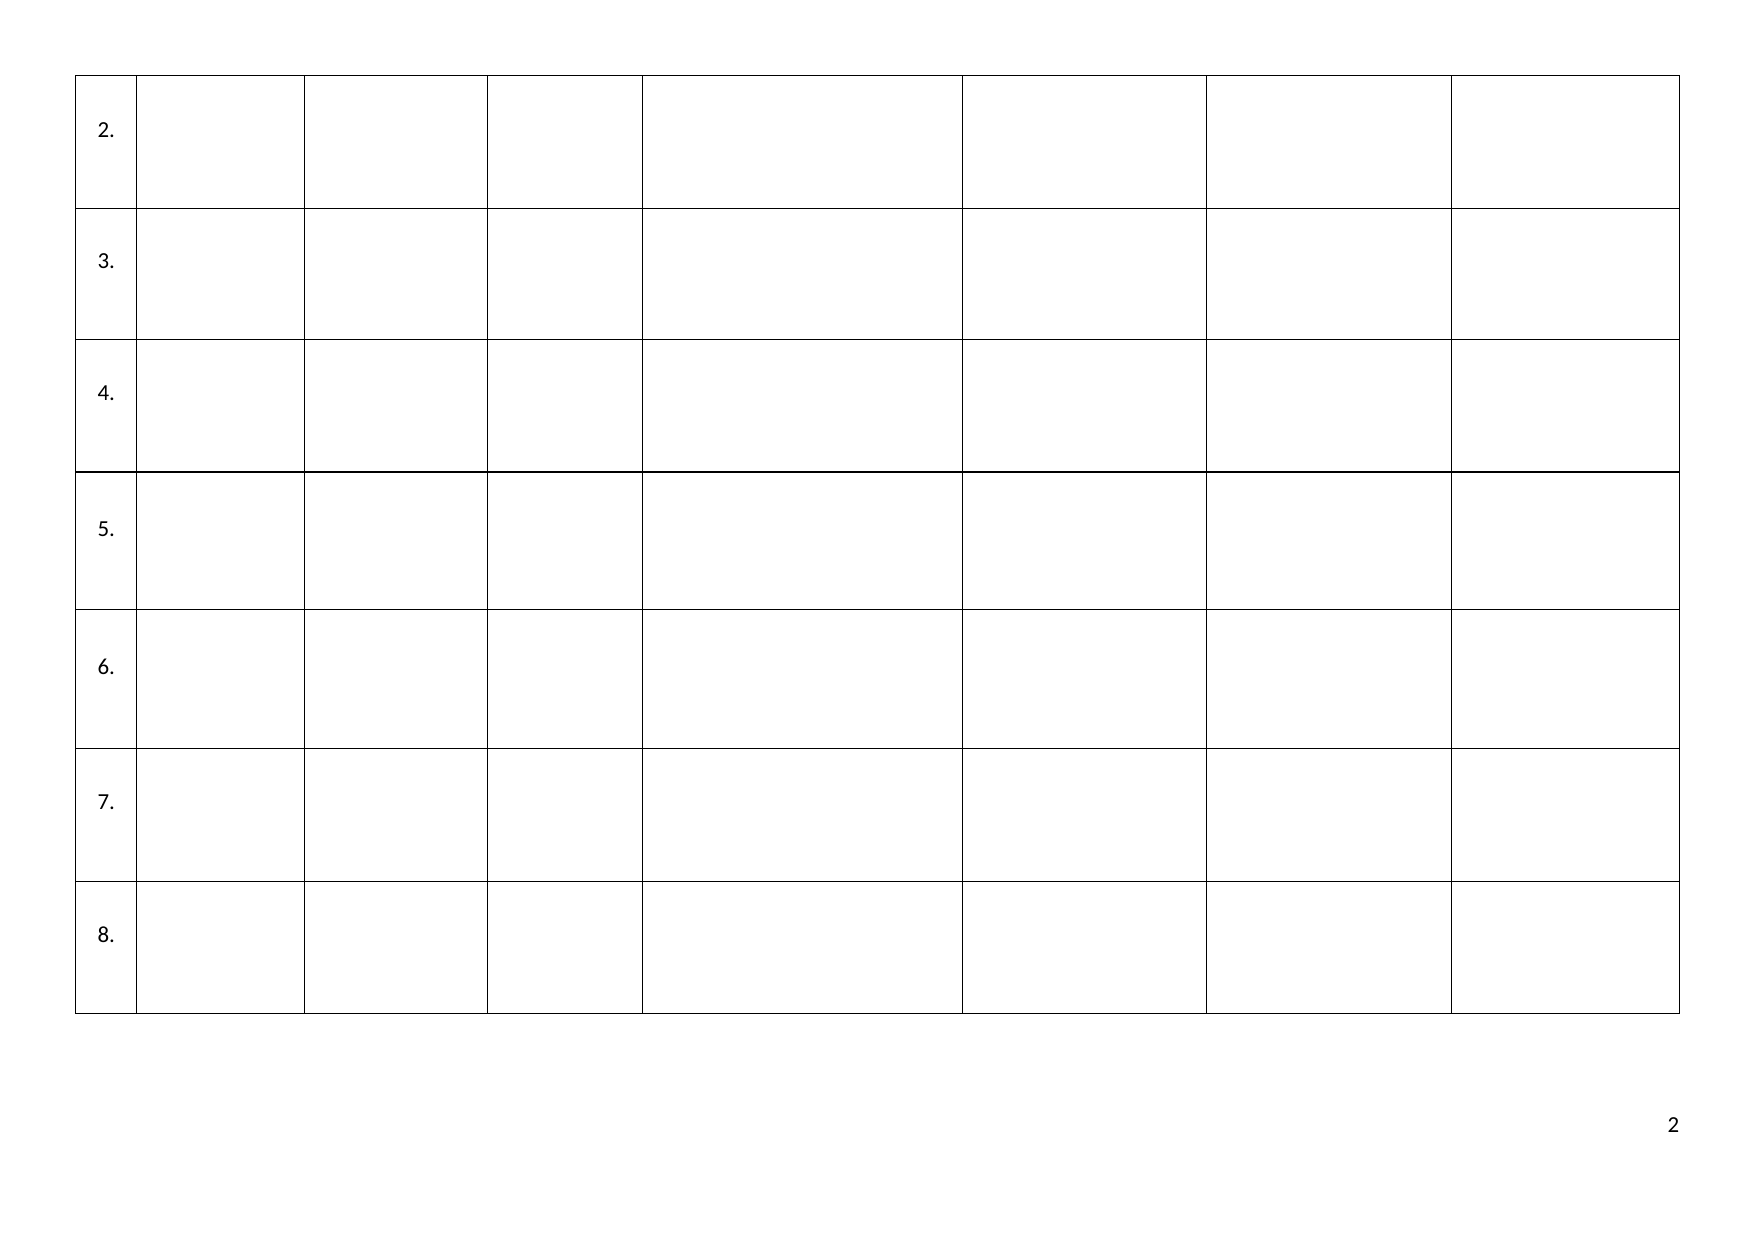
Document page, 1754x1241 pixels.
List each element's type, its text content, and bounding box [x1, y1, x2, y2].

table_cell [305, 882, 487, 1013]
table_cell [963, 473, 1206, 609]
table_cell [488, 473, 642, 609]
table_cell [1452, 882, 1679, 1013]
table_cell [488, 882, 642, 1013]
table_cell [1207, 209, 1451, 339]
table_cell [1207, 749, 1451, 881]
table_cell [963, 749, 1206, 881]
table_cell [305, 76, 487, 208]
table_cell [963, 610, 1206, 748]
table_cell [963, 76, 1206, 208]
table_cell [1207, 340, 1451, 471]
table_cell 4. [76, 340, 136, 471]
table_cell 6. [76, 610, 136, 748]
table_cell [1452, 340, 1679, 471]
table_cell [305, 473, 487, 609]
table_cell [137, 610, 304, 748]
table_cell [488, 340, 642, 471]
table_cell 7. [76, 749, 136, 881]
table_cell 3. [76, 209, 136, 339]
table_cell [643, 749, 962, 881]
table_cell [488, 76, 642, 208]
table_cell [137, 882, 304, 1013]
table_cell [963, 882, 1206, 1013]
table_cell [1207, 610, 1451, 748]
table_cell [137, 749, 304, 881]
table_cell [1207, 473, 1451, 609]
table_cell [305, 610, 487, 748]
table_cell [305, 209, 487, 339]
table_cell [488, 749, 642, 881]
table_cell [963, 209, 1206, 339]
table_cell [488, 209, 642, 339]
table_cell [643, 209, 962, 339]
table_cell [1452, 209, 1679, 339]
table_cell [305, 340, 487, 471]
table_cell [643, 473, 962, 609]
table_cell [137, 76, 304, 208]
table_cell [1452, 76, 1679, 208]
table_cell [643, 340, 962, 471]
table_cell 2. [76, 76, 136, 208]
table_cell [643, 882, 962, 1013]
table_cell [1452, 473, 1679, 609]
table_cell [137, 209, 304, 339]
table_cell [1452, 749, 1679, 881]
table_cell [643, 76, 962, 208]
table_cell 8. [76, 882, 136, 1013]
table_cell [963, 340, 1206, 471]
table_cell [1207, 882, 1451, 1013]
table_cell [1207, 76, 1451, 208]
table_cell [643, 610, 962, 748]
table_cell [488, 610, 642, 748]
table_cell [137, 340, 304, 471]
table_cell [1452, 610, 1679, 748]
table_cell [305, 749, 487, 881]
table_cell [137, 473, 304, 609]
table_cell 5. [76, 473, 136, 609]
